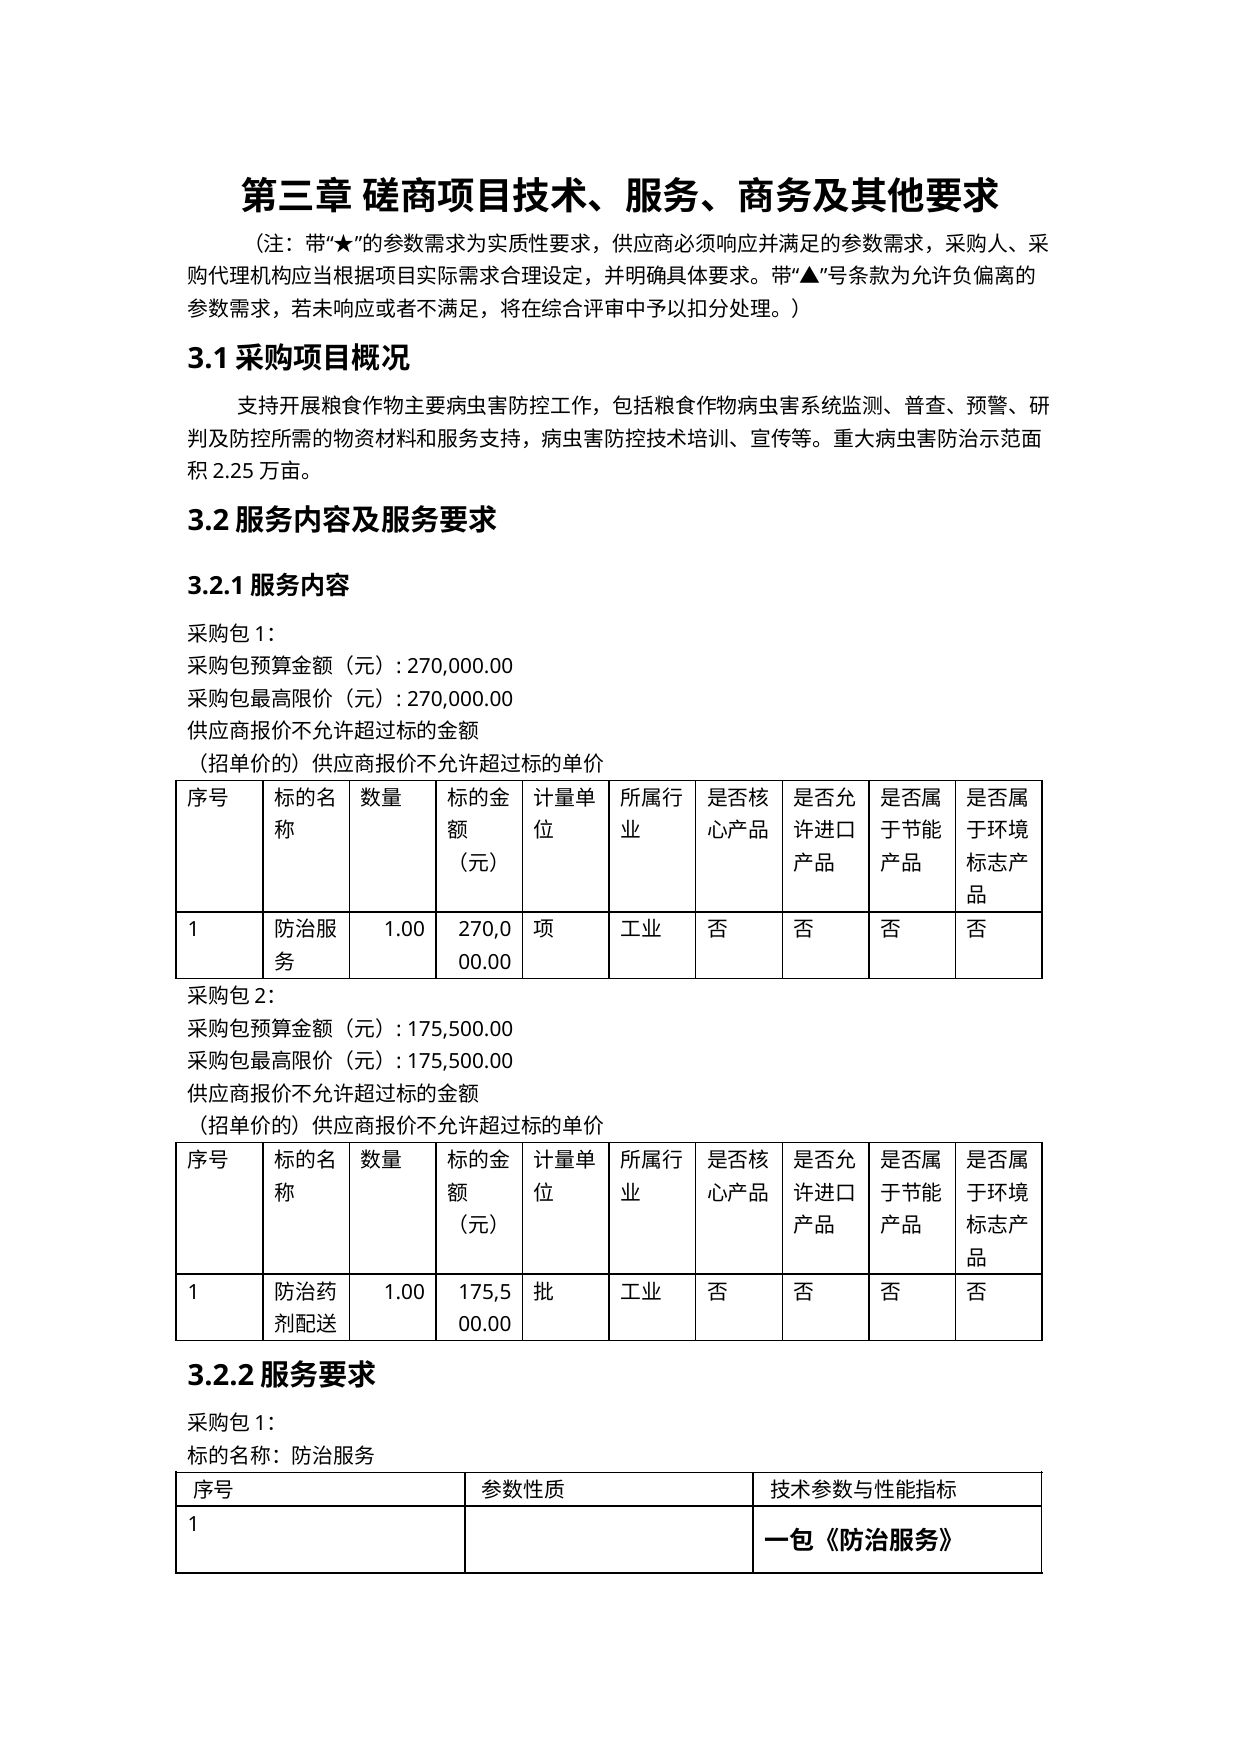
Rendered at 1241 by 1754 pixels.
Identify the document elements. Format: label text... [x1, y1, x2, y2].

table_header 是否属于节能产品 [870, 781, 955, 911]
table_header 序号 [177, 1143, 262, 1273]
table_cell 工业 [610, 1275, 695, 1340]
table_cell 否 [696, 1275, 782, 1340]
table_cell 1 [177, 1275, 262, 1340]
table_cell 否 [783, 913, 868, 978]
table_header 所属行业 [610, 781, 695, 911]
table_cell 否 [870, 913, 955, 978]
table_cell 175,500.00 [437, 1275, 522, 1340]
table_cell 否 [870, 1275, 955, 1340]
table_header 是否允许进口产品 [783, 781, 868, 911]
table_cell 1.00 [350, 1275, 435, 1340]
text 支持开展粮食作物主要病虫害防控工作，包括粮食作物病虫害系统监测、普查、预警、研判及防控所需的物资材料和服务支持，病虫害防控技术培训、宣传等。重大病虫害防治示范面积2.25 万亩。 [187, 389, 1053, 487]
text （招单价的）供应商报价不允许超过标的单价 [187, 1109, 1053, 1142]
table_header 标的名称 [264, 781, 349, 911]
table_cell 1 [177, 913, 262, 978]
table_header 标的名称 [264, 1143, 349, 1273]
text 标的名称：防治服务 [187, 1439, 1053, 1471]
table_cell 270,000.00 [437, 913, 522, 978]
table_cell 1 [177, 1507, 464, 1572]
table_header 标的金额 （元） [437, 1143, 522, 1273]
table_header 序号 [177, 781, 262, 911]
table_header 参数性质 [466, 1473, 752, 1505]
text 采购包1： [187, 1406, 1053, 1439]
text 3.2.2服务要求 [187, 1341, 1053, 1406]
table_header 所属行业 [610, 1143, 695, 1273]
text 3.2服务内容及服务要求 [187, 487, 1053, 552]
table_cell [466, 1507, 752, 1572]
table_cell 防治药剂配送 [264, 1275, 349, 1340]
text 供应商报价不允许超过标的金额 [187, 714, 1053, 747]
table_header 计量单位 [523, 1143, 608, 1273]
table_header 是否属于环境标志产品 [956, 1143, 1041, 1273]
text 供应商报价不允许超过标的金额 [187, 1077, 1053, 1109]
table_header 是否核心产品 [696, 781, 782, 911]
table_cell 否 [956, 913, 1041, 978]
text 采购包1： [187, 617, 1053, 649]
text 3.2.1服务内容 [187, 552, 1053, 617]
table_header 序号 [177, 1473, 464, 1505]
table_cell 项 [523, 913, 608, 978]
table_header 是否允许进口产品 [783, 1143, 868, 1273]
table_cell 1.00 [350, 913, 435, 978]
text 采购包预算金额（元）: 175,500.00 [187, 1012, 1053, 1044]
text 第三章 磋商项目技术、服务、商务及其他要求 [187, 162, 1053, 227]
table_cell 批 [523, 1275, 608, 1340]
table_cell 工业 [610, 913, 695, 978]
table_header 是否属于节能产品 [870, 1143, 955, 1273]
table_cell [754, 1507, 1041, 1572]
text 采购包最高限价（元）: 270,000.00 [187, 682, 1053, 714]
table_cell 否 [956, 1275, 1041, 1340]
text 采购包2： [187, 979, 1053, 1012]
text 3.1采购项目概况 [187, 324, 1053, 389]
table_header 技术参数与性能指标 [754, 1473, 1041, 1505]
table_cell 否 [783, 1275, 868, 1340]
text 采购包预算金额（元）: 270,000.00 [187, 649, 1053, 682]
table_header 是否核心产品 [696, 1143, 782, 1273]
table_header 数量 [350, 781, 435, 911]
text 采购包最高限价（元）: 175,500.00 [187, 1044, 1053, 1077]
table_header 计量单位 [523, 781, 608, 911]
table_cell 防治服务 [264, 913, 349, 978]
table_cell 否 [696, 913, 782, 978]
text （招单价的）供应商报价不允许超过标的单价 [187, 747, 1053, 779]
table_header 标的金额 （元） [437, 781, 522, 911]
table_header 是否属于环境标志产品 [956, 781, 1041, 911]
text （注：带“★”的参数需求为实质性要求，供应商必须响应并满足的参数需求，采购人、采购代理机构应当根据项目实际需求合理设定，并明确具体要求。带“▲”号条款为允许负偏离的参数需求，若未响应或者不满足，将在综合评审中予以扣分处理。） [187, 227, 1053, 324]
table_header 数量 [350, 1143, 435, 1273]
